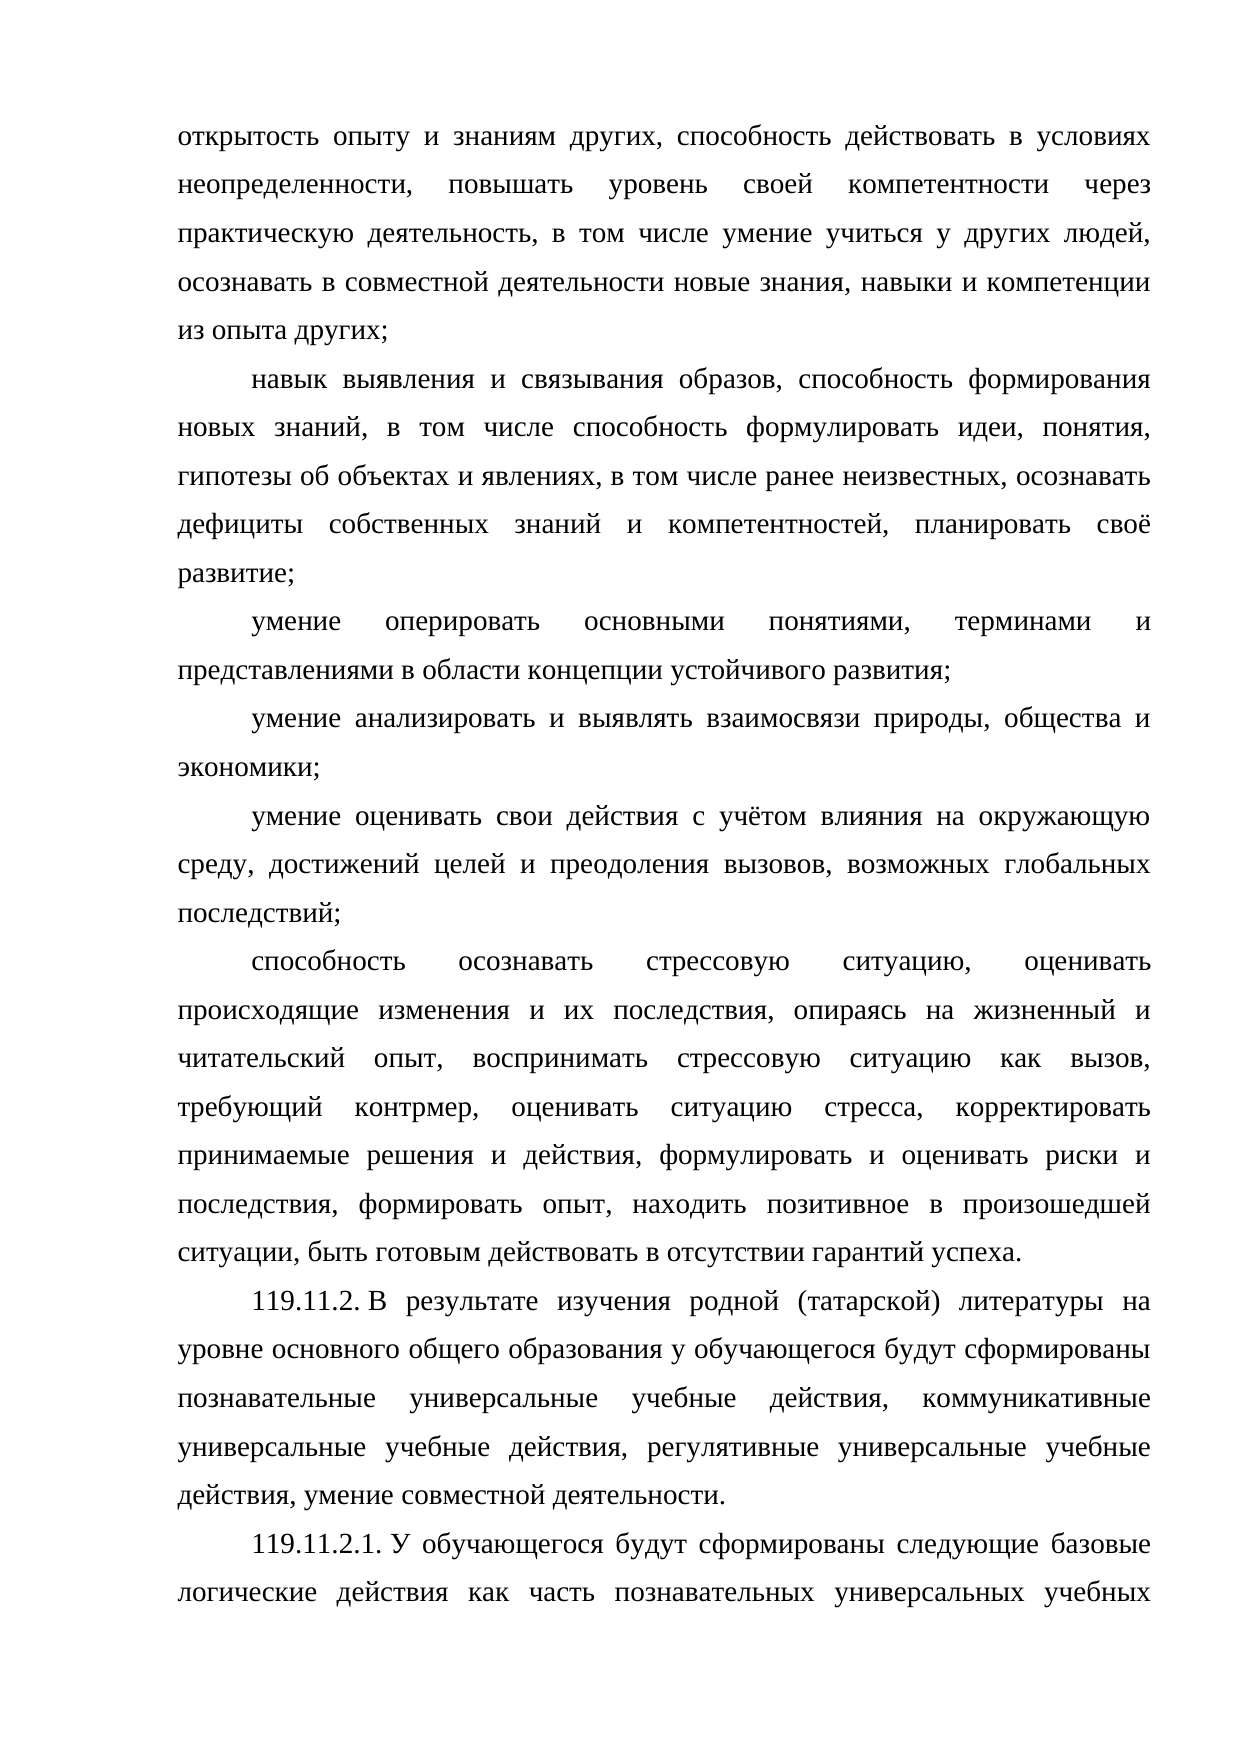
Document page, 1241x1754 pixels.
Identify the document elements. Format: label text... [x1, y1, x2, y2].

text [177, 118, 1152, 346]
text способность осознавать стрессовую ситуацию, оценивать происходящие изменения и их последствия, опираясь на жизненный и читательский опыт, воспринимать стрессовую ситуацию как вызов, требующий контрмер, оценивать ситуацию стресса, корректировать принимаемые решения и действия, формулировать и оценивать риски и последствия, формировать опыт, находить позитивное в произошедшей ситуации, быть готовым действовать в отсутствии гарантий успеха. [177, 943, 1152, 1268]
text навык выявления и связывания образов, способность формирования новых знаний, в том числе способность формулировать идеи, понятия, гипотезы об объектах и явлениях, в том числе ранее неизвестных, осознавать дефициты собственных знаний и компетентностей, планировать своё развитие; [177, 361, 1152, 588]
text умение оценивать свои действия с учётом влияния на окружающую среду, достижений целей и преодоления вызовов, возможных глобальных последствий; [177, 798, 1152, 928]
text умение анализировать и выявлять взаимосвязи природы, общества и экономики; [177, 701, 1152, 783]
text умение оперировать основными понятиями, терминами и представлениями в области концепции устойчивого развития; [177, 603, 1152, 686]
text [177, 1526, 1152, 1608]
text 119.11.2. В результате изучения родной (татарской) литературы на уровне основного общего образования у обучающегося будут сформированы познавательные универсальные учебные действия, коммуникативные универсальные учебные действия, регулятивные универсальные учебные действия, умение совместной деятельности. [177, 1283, 1152, 1511]
